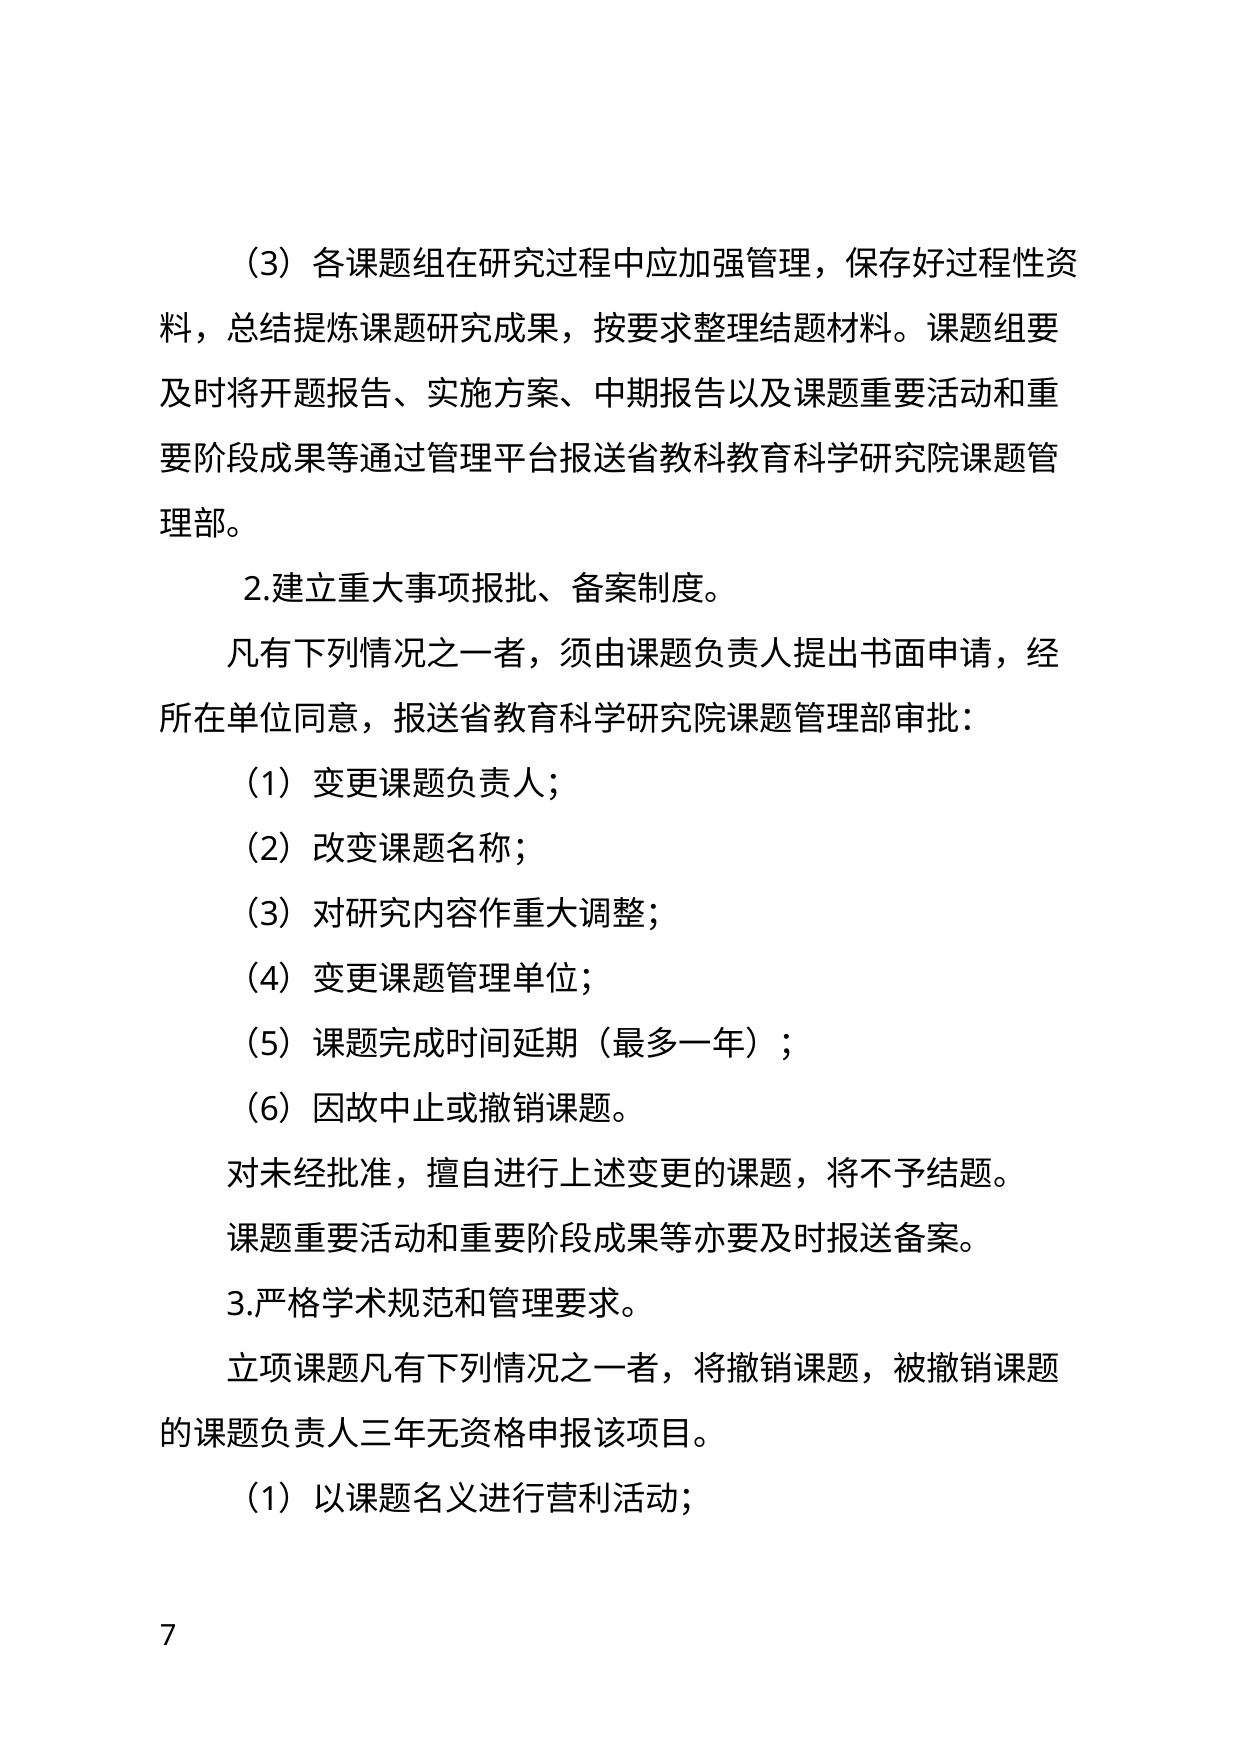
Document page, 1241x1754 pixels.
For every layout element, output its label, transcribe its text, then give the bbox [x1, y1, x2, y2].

text （1）变更课题负责人； [159, 748, 1081, 813]
text 3.严格学术规范和管理要求。 [159, 1268, 1081, 1333]
text 课题重要活动和重要阶段成果等亦要及时报送备案。 [159, 1203, 1081, 1268]
text （6）因故中止或撤销课题。 [159, 1073, 1081, 1138]
text （3）对研究内容作重大调整； [159, 878, 1081, 943]
text （1）以课题名义进行营利活动； [159, 1463, 1081, 1528]
text 凡有下列情况之一者，须由课题负责人提出书面申请，经所在单位同意，报送省教育科学研究院课题管理部审批： [159, 618, 1081, 748]
text 立项课题凡有下列情况之一者，将撤销课题，被撤销课题的课题负责人三年无资格申报该项目。 [159, 1333, 1081, 1463]
text （3）各课题组在研究过程中应加强管理，保存好过程性资料，总结提炼课题研究成果，按要求整理结题材料。课题组要及时将开题报告、实施方案、中期报告以及课题重要活动和重要阶段成果等通过管理平台报送省教科教育科学研究院课题管理部。 [159, 228, 1081, 553]
text （4）变更课题管理单位； [159, 943, 1081, 1008]
text （5）课题完成时间延期（最多一年）； [159, 1008, 1081, 1073]
text 2.建立重大事项报批、备案制度。 [159, 553, 1081, 618]
text 对未经批准，擅自进行上述变更的课题，将不予结题。 [159, 1138, 1081, 1203]
text （2）改变课题名称； [159, 813, 1081, 878]
